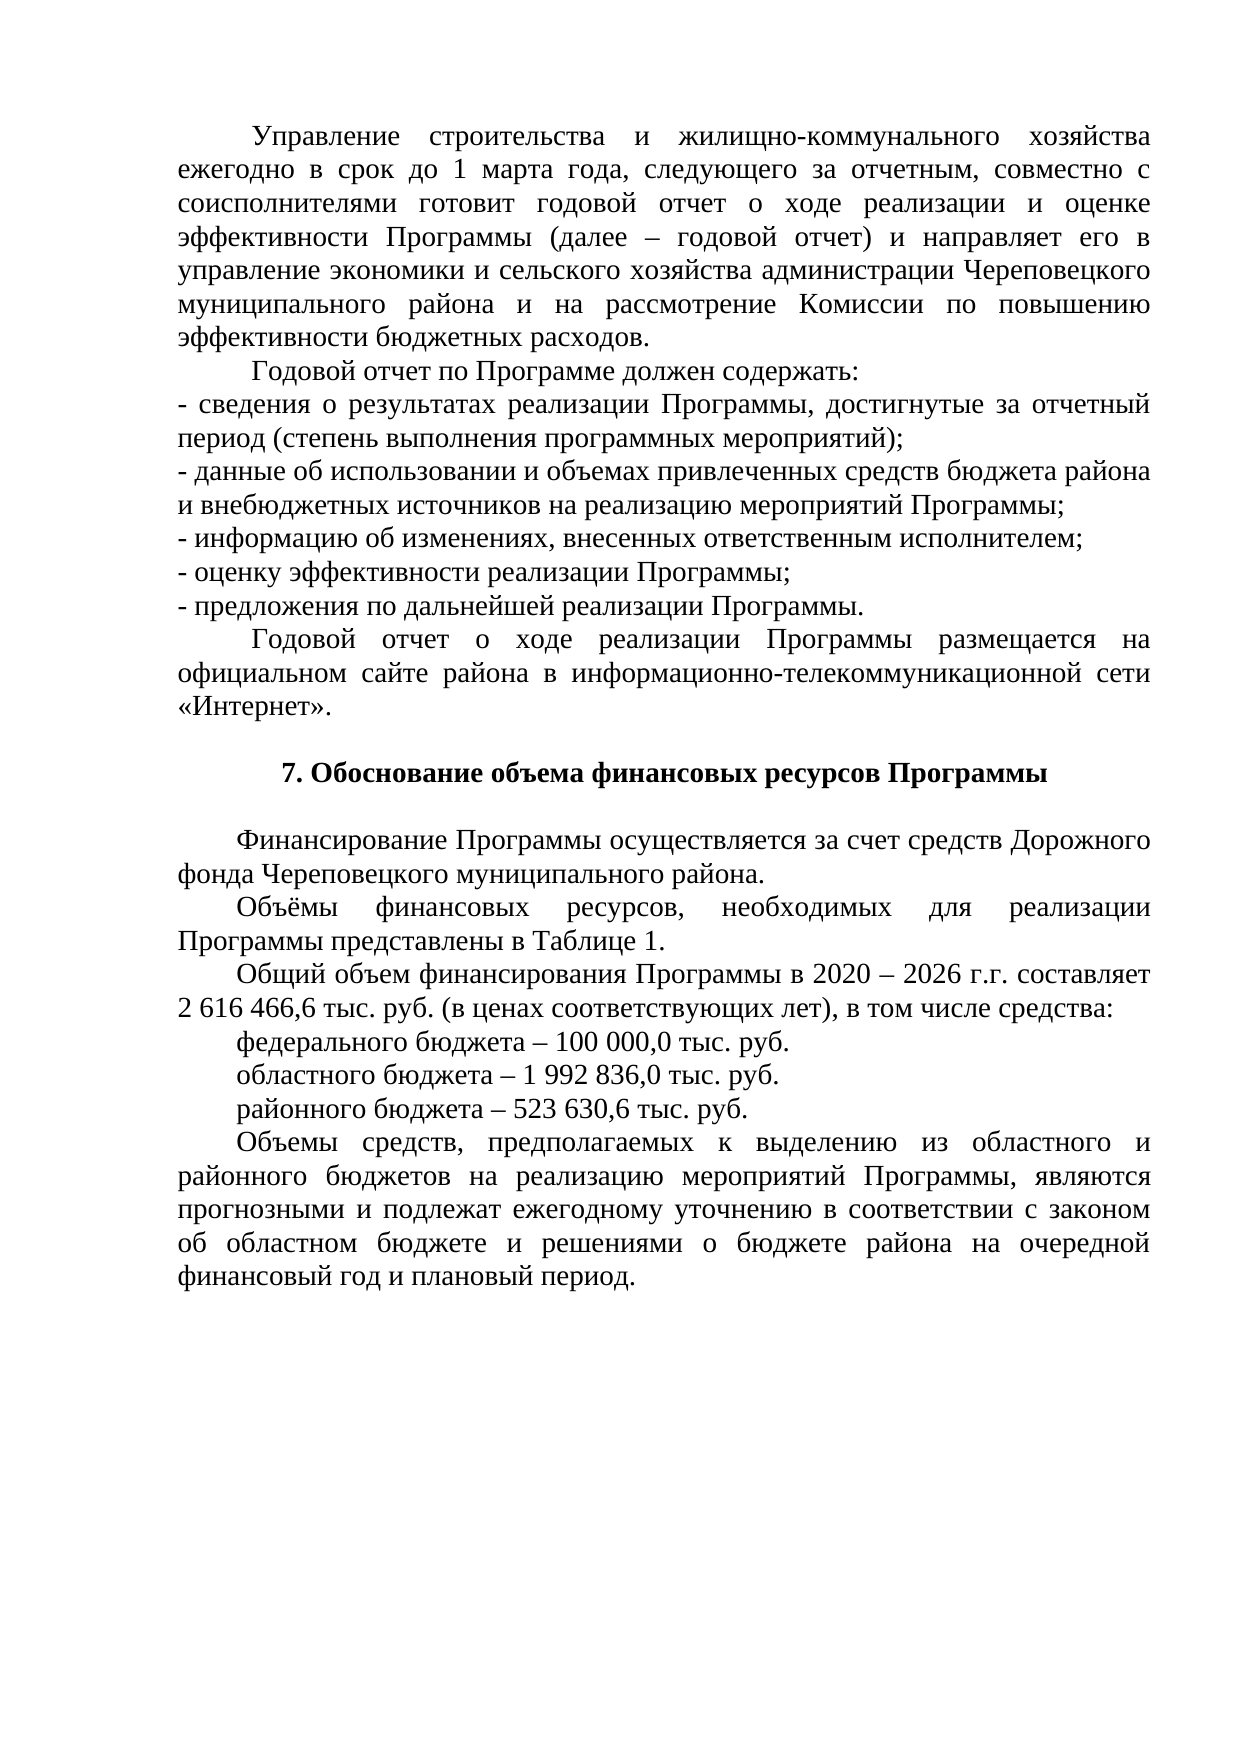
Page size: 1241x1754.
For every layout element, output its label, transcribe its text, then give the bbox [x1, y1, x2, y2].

text Объемы средств, предполагаемых к выделению из областного и районного бюджетов на реализацию мероприятий Программы, являются прогнозными и подлежат ежегодному уточнению в соответствии с законом об областном бюджете и решениями о бюджете района на очередной финансовый год и плановый период. [177, 1124, 1152, 1292]
text Объёмы финансовых ресурсов, необходимых для реализации Программы представлены в Таблице 1. [177, 889, 1152, 957]
text федерального бюджета – 100 000,0 тыс. руб. [177, 1024, 1152, 1057]
text - данные об использовании и объемах привлеченных средств бюджета района и внебюджетных источников на реализацию мероприятий Программы; [177, 453, 1152, 521]
text Общий объем финансирования Программы в 2020 – 2026 г.г. составляет 2 616 466,6 тыс. руб. (в ценах соответствующих лет), в том числе средства: [177, 957, 1152, 1024]
text - предложения по дальнейшей реализации Программы. [177, 588, 1152, 621]
text - сведения о результатах реализации Программы, достигнутые за отчетный период (степень выполнения программных мероприятий); [177, 386, 1152, 453]
text районного бюджета – 523 630,6 тыс. руб. [177, 1091, 1152, 1124]
text Годовой отчет о ходе реализации Программы размещается на официальном сайте района в информационно-телекоммуникационной сети «Интернет». [177, 621, 1152, 722]
text 7. Обоснование объема финансовых ресурсов Программы [177, 755, 1152, 789]
text Годовой отчет по Программе должен содержать: [177, 353, 1152, 386]
text Финансирование Программы осуществляется за счет средств Дорожного фонда Череповецкого муниципального района. [177, 822, 1152, 889]
text Управление строительства и жилищно-коммунального хозяйства ежегодно в срок до 1 марта года, следующего за отчетным, совместно с соисполнителями готовит годовой отчет о ходе реализации и оценке эффективности Программы (далее – годовой отчет) и направляет его в управление экономики и сельского хозяйства администрации Череповецкого муниципального района и на рассмотрение Комиссии по повышению эффективности бюджетных расходов. [177, 118, 1152, 353]
text - оценку эффективности реализации Программы; [177, 554, 1152, 588]
text - информацию об изменениях, внесенных ответственным исполнителем; [177, 521, 1152, 554]
text областного бюджета – 1 992 836,0 тыс. руб. [177, 1057, 1152, 1091]
